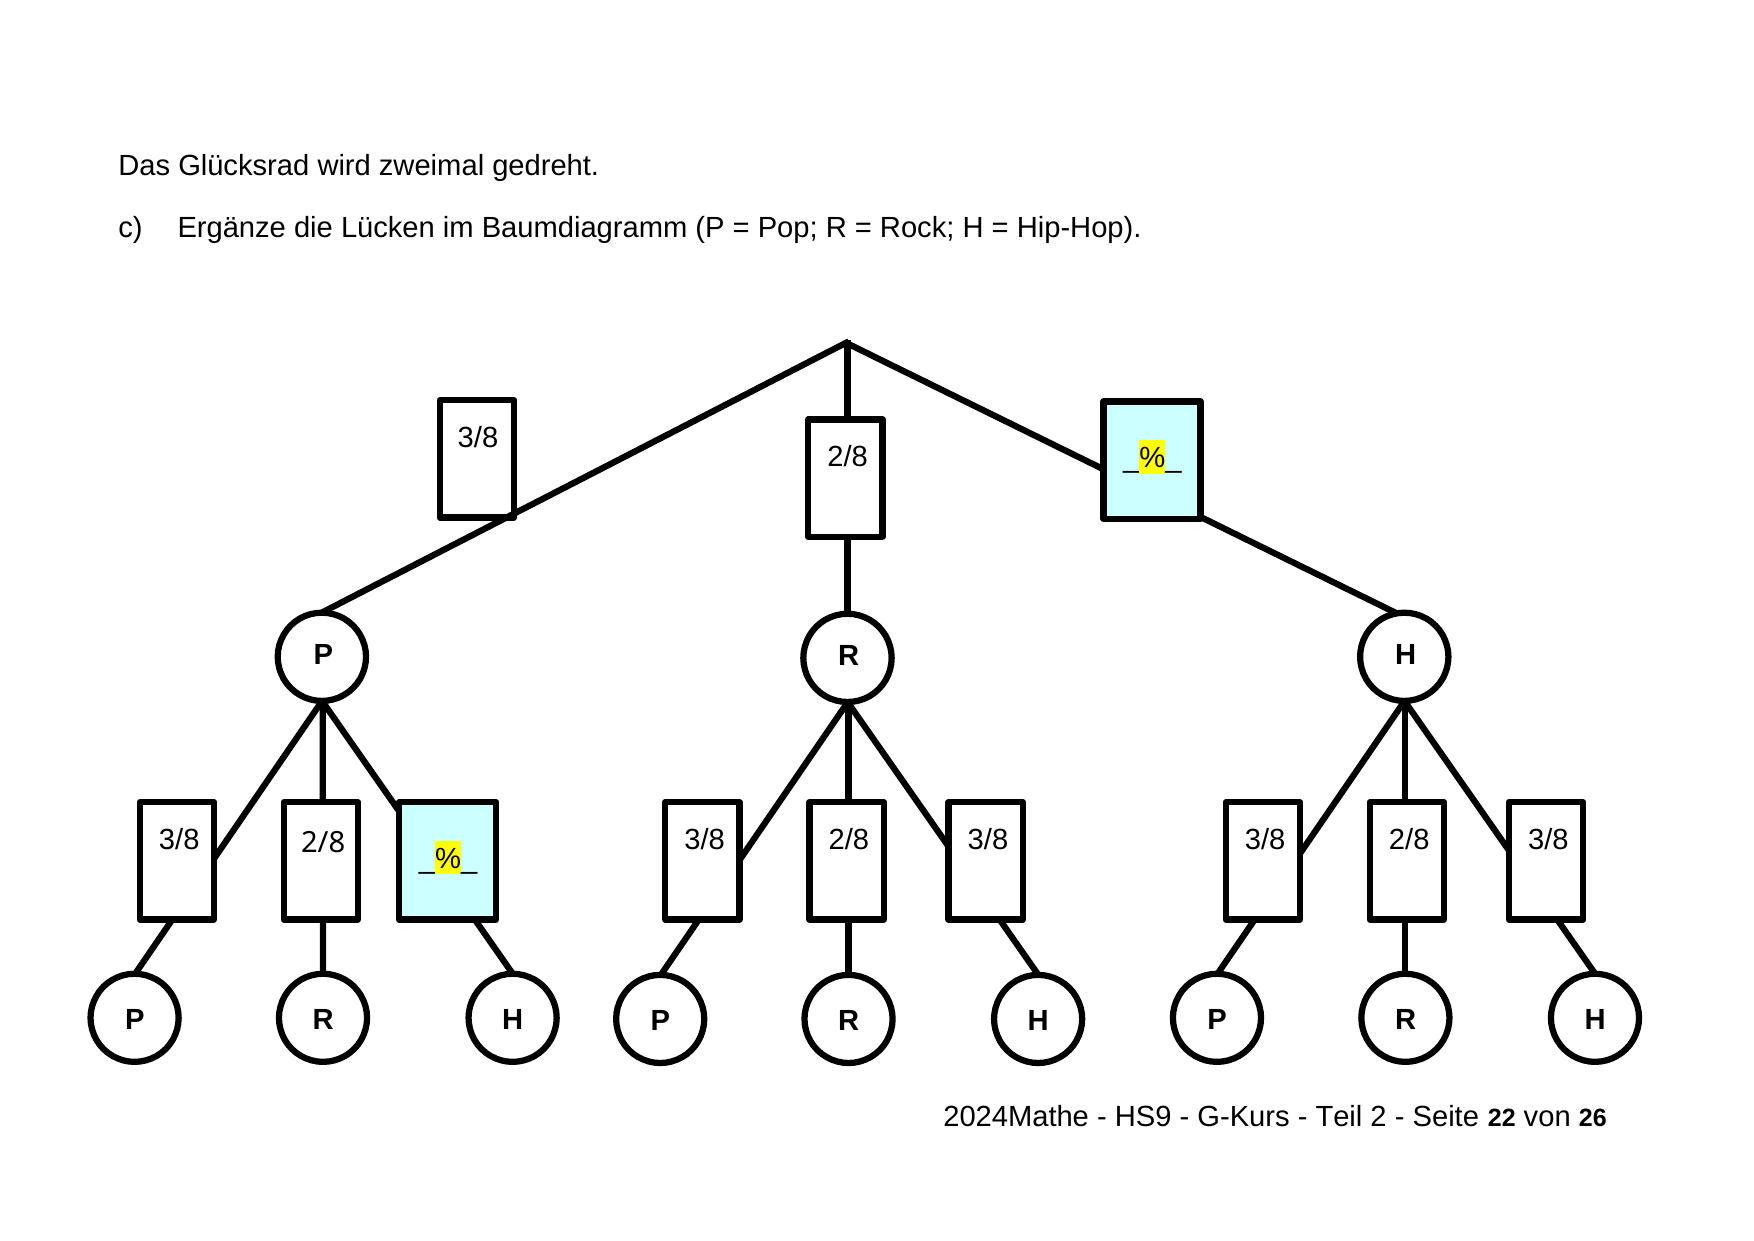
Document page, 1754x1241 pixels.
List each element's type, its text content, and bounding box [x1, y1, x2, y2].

list c) Ergänze die Lücken im Baumdiagramm (P = Pop; R = Rock; H = Hip-Hop). [118, 210, 1606, 244]
text Das Glücksrad wird zweimal gedreht. [118, 148, 1606, 181]
